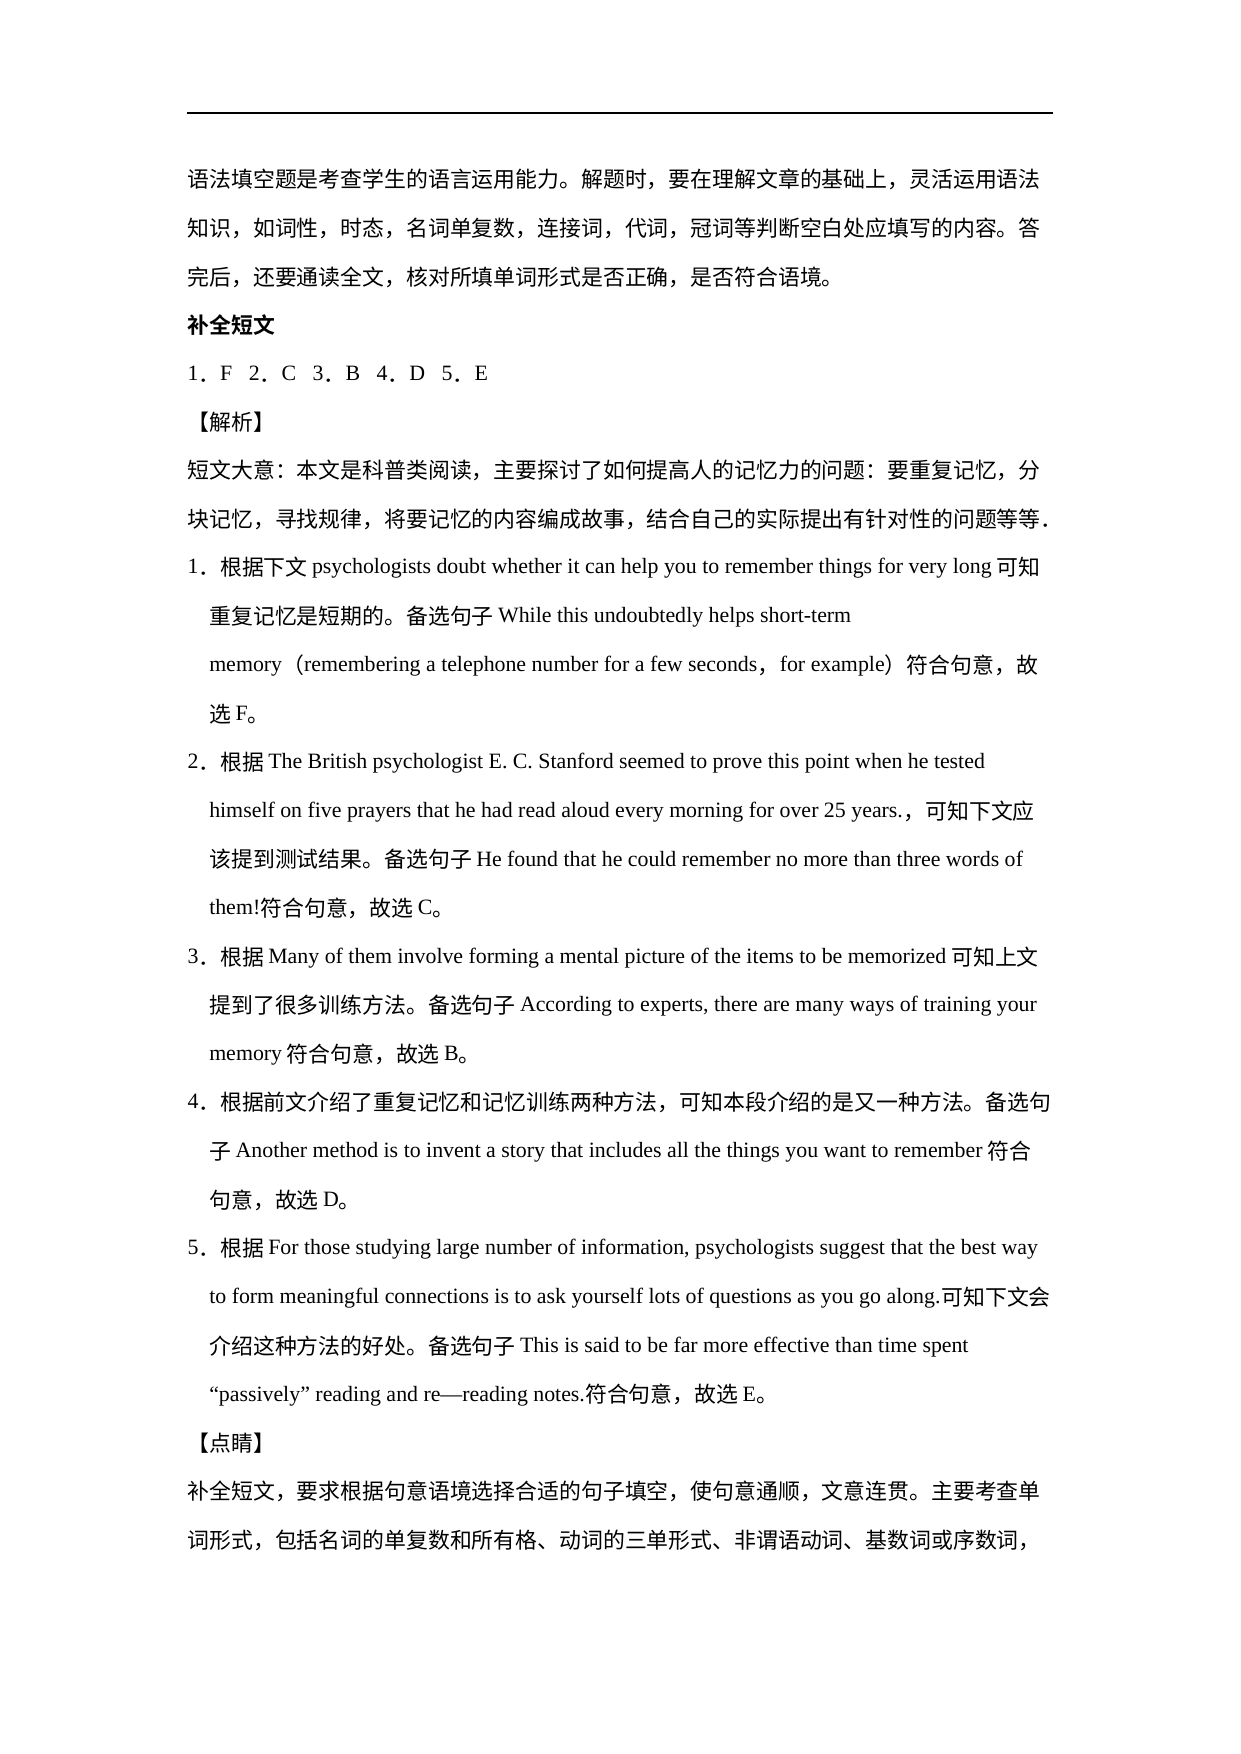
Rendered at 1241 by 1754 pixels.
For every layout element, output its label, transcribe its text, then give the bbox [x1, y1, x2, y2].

text 语法填空题是考查学生的语言运用能力。解题时，要在理解文章的基础上，灵活运用语法知识，如词性，时态，名词单复数，连接词，代词，冠词等判断空白处应填写的内容。答完后，还要通读全文，核对所填单词形式是否正确，是否符合语境。 [187, 162, 1053, 292]
text 【点睛】 [187, 1425, 1053, 1458]
text 【解析】 [187, 404, 1053, 437]
text 5．根据For those studying large number of information, psychologists suggest that the best way to form meaningful connections is to ask yourself lots of questions as you go along.可知下文会介绍这种方法的好处。备选句子This is said to be far more effective than time spent “passively” reading and re—reading notes.符合句意，故选E。 [187, 1231, 1053, 1409]
text 2．根据The British psychologist E. C. Stanford seemed to prove this point when he tested himself on five prayers that he had read aloud every morning for over 25 years.，可知下文应该提到测试结果。备选句子He found that he could remember no more than three words of them!符合句意，故选C。 [187, 744, 1053, 923]
text 3．根据Many of them involve forming a mental picture of the items to be memorized可知上文提到了很多训练方法。备选句子According to experts, there are many ways of training your memory符合句意，故选B。 [187, 939, 1053, 1069]
text 4．根据前文介绍了重复记忆和记忆训练两种方法，可知本段介绍的是又一种方法。备选句子Another method is to invent a story that includes all the things you want to remember符合句意，故选D。 [187, 1085, 1053, 1215]
text 短文大意：本文是科普类阅读，主要探讨了如何提高人的记忆力的问题：要重复记忆，分块记忆，寻找规律，将要记忆的内容编成故事，结合自己的实际提出有针对性的问题等等． [187, 453, 1053, 534]
text 1．F 2．C 3．B 4．D 5．E [187, 356, 1053, 389]
text 补全短文 [187, 308, 1053, 340]
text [187, 1474, 1053, 1555]
text 1．根据下文psychologists doubt whether it can help you to remember things for very long可知重复记忆是短期的。备选句子While this undoubtedly helps short-term memory（remembering a telephone number for a few seconds，for example）符合句意，故选F。 [187, 550, 1053, 729]
